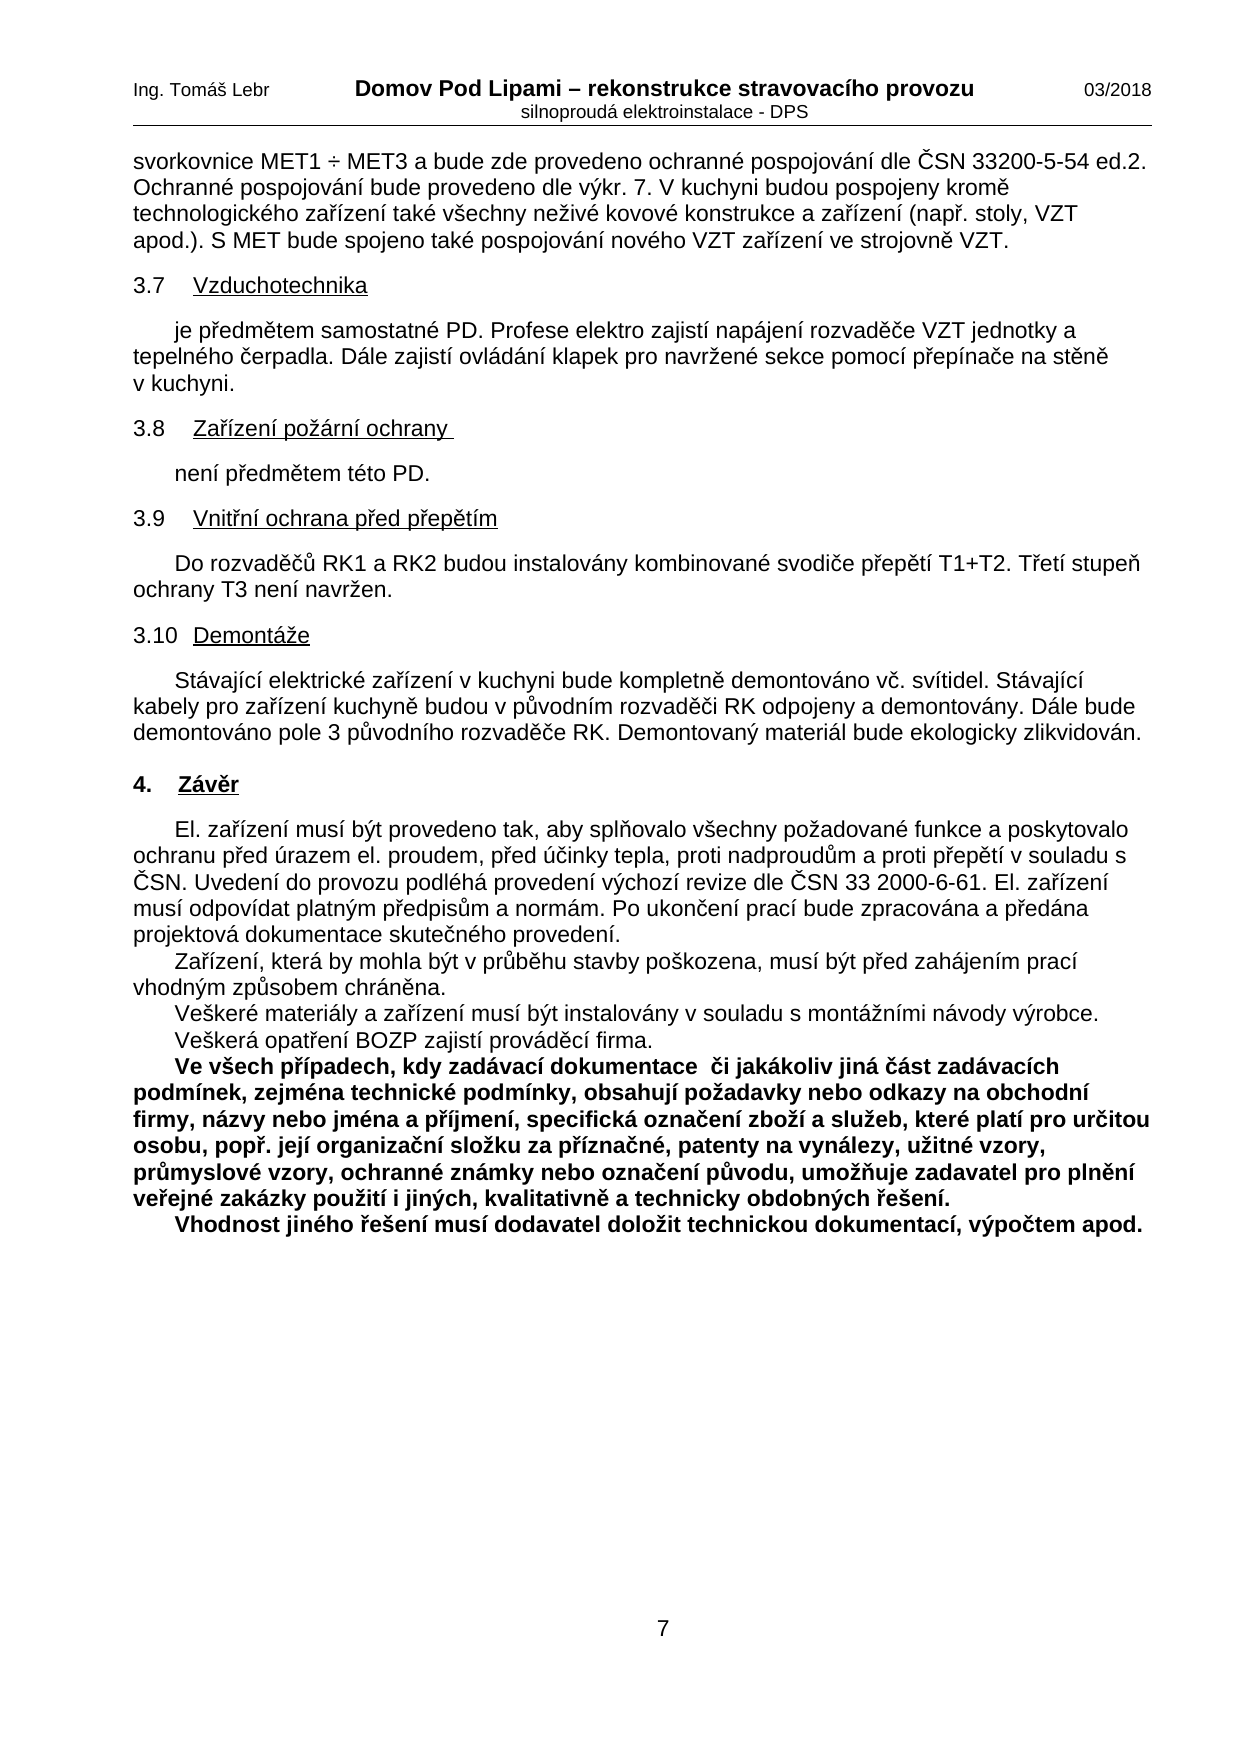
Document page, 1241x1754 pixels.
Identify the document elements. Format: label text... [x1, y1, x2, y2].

text Vhodnost jiného řešení musí dodavatel doložit technickou dokumentací, výpočtem apod. [133, 1211, 1152, 1237]
subtitle Závěr [133, 771, 1152, 797]
text Stávající elektrické zařízení v kuchyni bude kompletně demontováno vč. svítidel. Stávající kabely pro zařízení kuchyně budou v původním rozvaděči RK odpojeny a demontovány. Dále bude demontováno pole 3 původního rozvaděče RK. Demontovaný materiál bude ekologicky zlikvidován. [133, 667, 1152, 746]
subtitle Vzduchotechnika [133, 272, 1152, 298]
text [133, 148, 1152, 253]
subtitle Demontáže [133, 622, 1152, 648]
text El. zařízení musí být provedeno tak, aby splňovalo všechny požadované funkce a poskytovalo ochranu před úrazem el. proudem, před účinky tepla, proti nadproudům a proti přepětí v souladu s ČSN. Uvedení do provozu podléhá provedení výchozí revize dle ČSN 33 2000-6-61. El. zařízení musí odpovídat platným předpisům a normám. Po ukončení prací bude zpracována a předána projektová dokumentace skutečného provedení. [133, 816, 1152, 948]
text není předmětem této PD. [133, 460, 1152, 486]
text je předmětem samostatné PD. Profese elektro zajistí napájení rozvaděče VZT jednotky a tepelného čerpadla. Dále zajistí ovládání klapek pro navržené sekce pomocí přepínače na stěně v kuchyni. [133, 317, 1152, 396]
text Veškerá opatření BOZP zajistí prováděcí firma. [133, 1027, 1152, 1053]
text Do rozvaděčů RK1 a RK2 budou instalovány kombinované svodiče přepětí T1+T2. Třetí stupeň ochrany T3 není navržen. [133, 550, 1152, 603]
text Veškeré materiály a zařízení musí být instalovány v souladu s montážními návody výrobce. [133, 1000, 1152, 1027]
text Zařízení, která by mohla být v průběhu stavby poškozena, musí být před zahájením prací vhodným způsobem chráněna. [133, 948, 1152, 1000]
text Ve všech případech, kdy zadávací dokumentace či jakákoliv jiná část zadávacích podmínek, zejména technické podmínky, obsahují požadavky nebo odkazy na obchodní firmy, názvy nebo jména a příjmení, specifická označení zboží a služeb, které platí pro určitou osobu, popř. její organizační složku za příznačné, patenty na vynálezy, užitné vzory, průmyslové vzory, ochranné známky nebo označení původu, umožňuje zadavatel pro plnění veřejné zakázky použití i jiných, kvalitativně a technicky obdobných řešení. [133, 1053, 1152, 1211]
subtitle Vnitřní ochrana před přepětím [133, 505, 1152, 531]
subtitle Zařízení požární ochrany [133, 415, 1152, 441]
